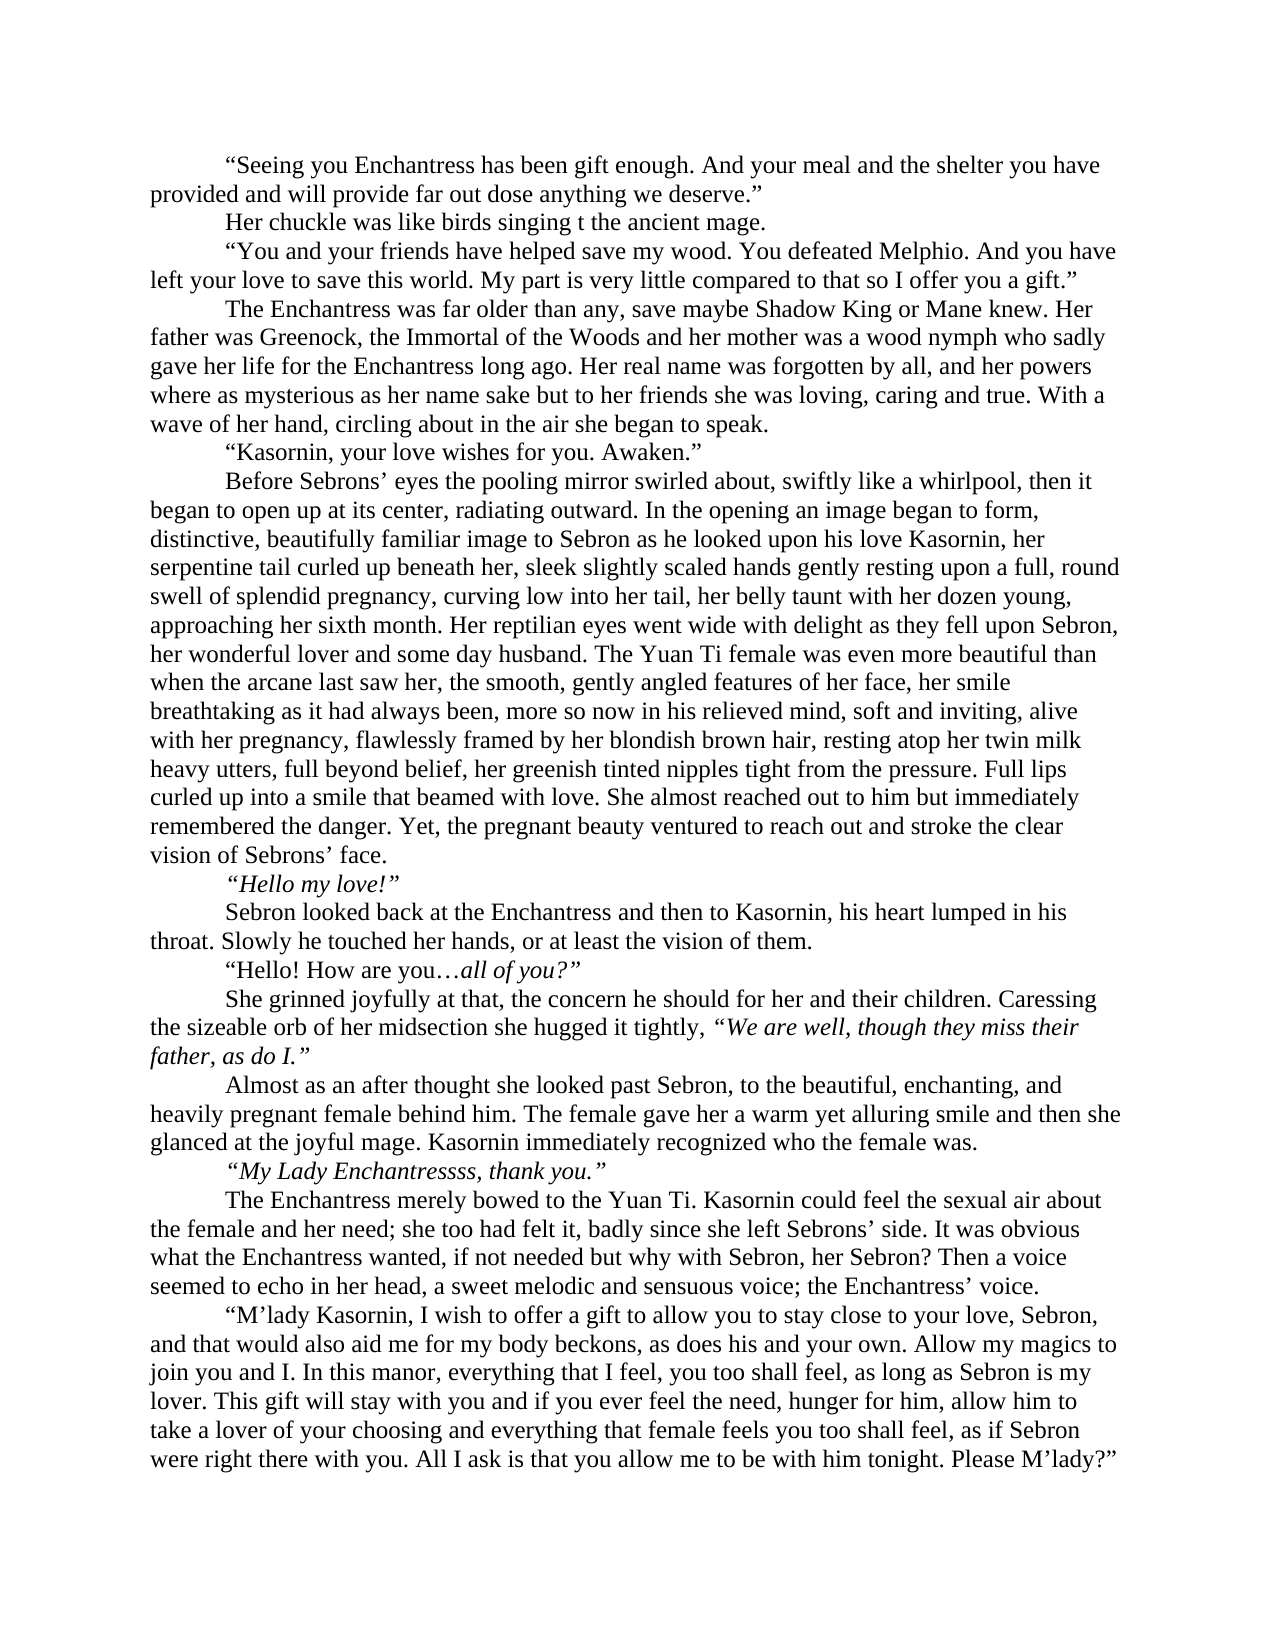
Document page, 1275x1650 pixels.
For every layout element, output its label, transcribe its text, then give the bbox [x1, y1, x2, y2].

text The Enchantress merely bowed to the Yuan Ti. Kasornin could feel the sexual air about the female and her need; she too had felt it, badly since she left Sebrons’ side. It was obvious what the Enchantress wanted, if not needed but why with Sebron, her Sebron? Then a voice seemed to echo in her head, a sweet melodic and sensuous voice; the Enchantress’ voice. [150, 1185, 1125, 1300]
text Sebron looked back at the Enchantress and then to Kasornin, his heart lumped in his throat. Slowly he touched her hands, or at least the vision of them. [150, 897, 1125, 955]
text The Enchantress was far older than any, save maybe Shadow King or Mane knew. Her father was Greenock, the Immortal of the Woods and her mother was a wood nymph who sadly gave her life for the Enchantress long ago. Her real name was forgotten by all, and her powers where as mysterious as her name sake but to her friends she was loving, caring and true. With a wave of her hand, circling about in the air she began to speak. [150, 294, 1125, 437]
text Before Sebrons’ eyes the pooling mirror swirled about, swiftly like a whirlpool, then it began to open up at its center, radiating outward. In the opening an image began to form, distinctive, beautifully familiar image to Sebron as he looked upon his love Kasornin, her serpentine tail curled up beneath her, sleek slightly scaled hands gently resting upon a full, round swell of splendid pregnancy, curving low into her tail, her belly taunt with her dozen young, approaching her sixth month. Her reptilian eyes went wide with delight as they fell upon Sebron, her wonderful lover and some day husband. The Yuan Ti female was even more beautiful than when the arcane last saw her, the smooth, gently angled features of her face, her smile breathtaking as it had always been, more so now in his relieved mind, soft and inviting, alive with her pregnancy, flawlessly framed by her blondish brown hair, resting atop her twin milk heavy utters, full beyond belief, her greenish tinted nipples tight from the pressure. Full lips curled up into a smile that beamed with love. She almost reached out to him but immediately remembered the danger. Yet, the pregnant beauty ventured to reach out and stroke the clear vision of Sebrons’ face. [150, 466, 1125, 869]
text “Kasornin, your love wishes for you. Awaken.” [150, 437, 1125, 466]
text Her chuckle was like birds singing t the ancient mage. [150, 207, 1125, 236]
text Almost as an after thought she looked past Sebron, to the beautiful, enchanting, and heavily pregnant female behind him. The female gave her a warm yet alluring smile and then she glanced at the joyful mage. Kasornin immediately recognized who the female was. [150, 1070, 1125, 1156]
text She grinned joyfully at that, the concern he should for her and their children. Caressing the sizeable orb of her midsection she hugged it tightly, “We are well, though they miss their father, as do I.” [150, 984, 1125, 1070]
text “Seeing you Enchantress has been gift enough. And your meal and the shelter you have provided and will provide far out dose anything we deserve.” [150, 150, 1125, 207]
text “Hello my love!” [150, 869, 1125, 897]
text “M’lady Kasornin, I wish to offer a gift to allow you to stay close to your love, Sebron, and that would also aid me for my body beckons, as does his and your own. Allow my magics to join you and I. In this manor, everything that I feel, you too shall feel, as long as Sebron is my lover. This gift will stay with you and if you ever feel the need, hunger for him, allow him to take a lover of your choosing and everything that female feels you too shall feel, as if Sebron were right there with you. All I ask is that you allow me to be with him tonight. Please M’lady?” [150, 1300, 1125, 1472]
text “You and your friends have helped save my wood. You defeated Melphio. And you have left your love to save this world. My part is very little compared to that so I offer you a gift.” [150, 236, 1125, 294]
text “My Lady Enchantressss, thank you.” [150, 1156, 1125, 1185]
text “Hello! How are you…all of you?” [150, 955, 1125, 984]
